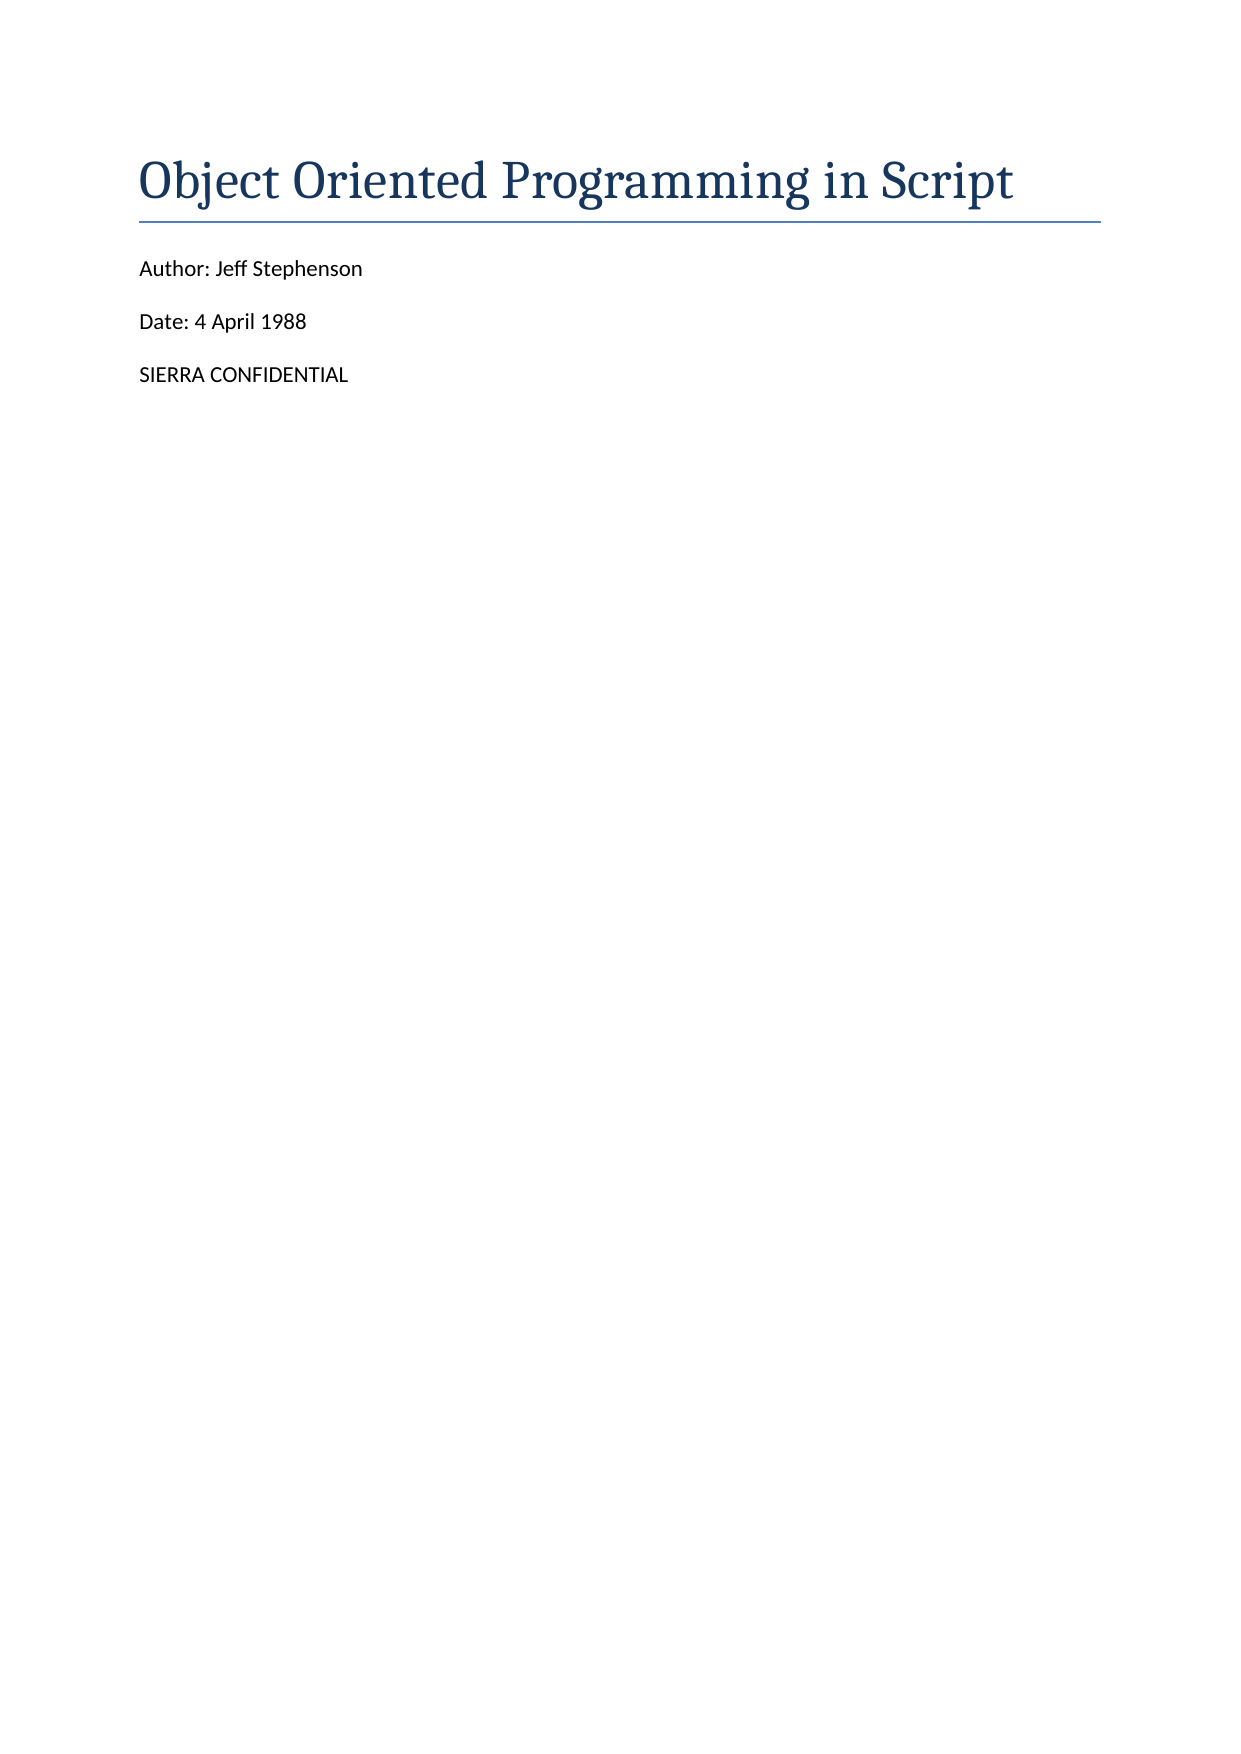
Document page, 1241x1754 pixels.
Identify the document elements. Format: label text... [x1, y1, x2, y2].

title Object Oriented Programming in Script [139, 150, 1101, 221]
text Date: 4 April 1988 [139, 307, 1101, 335]
text SIERRA CONFIDENTIAL [139, 360, 1101, 388]
text Author: Jeff Stephenson [139, 254, 1101, 282]
